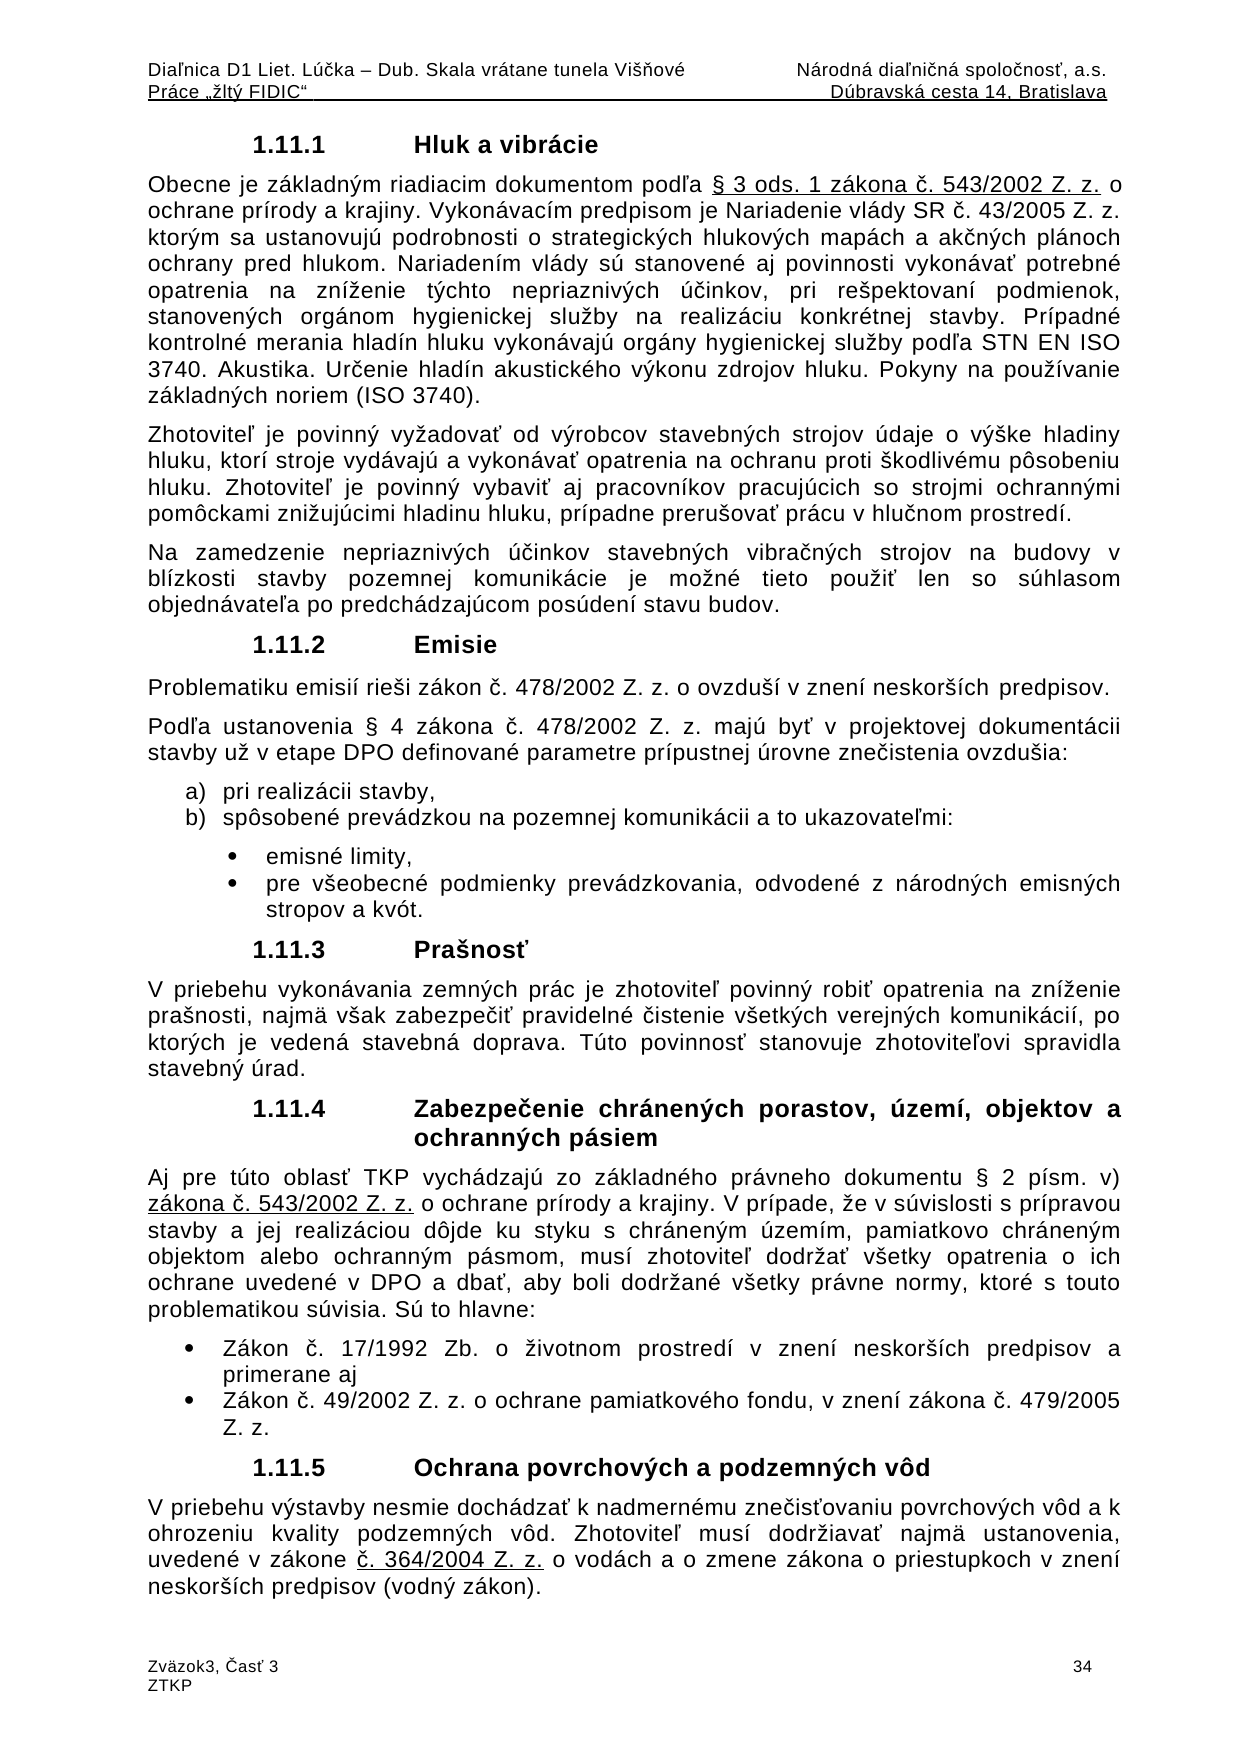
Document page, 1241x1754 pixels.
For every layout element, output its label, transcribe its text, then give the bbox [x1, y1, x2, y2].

list spôsobené prevádzkou na pozemnej komunikácii a to ukazovateľmi: [185, 804, 1122, 831]
subtitle Zabezpečenie chránených porastov, území, objektov a ochranných pásiem [325, 1094, 1122, 1151]
list Zákon č. 17/1992 Zb. o životnom prostredí v znení neskorších predpisov a primerane aj [185, 1334, 1122, 1387]
text V priebehu vykonávania zemných prác je zhotoviteľ povinný robiť opatrenia na zníženie prašnosti, najmä však zabezpečiť pravidelné čistenie všetkých verejných komunikácií, po ktorých je vedená stavebná doprava. Túto povinnosť stanovuje zhotoviteľovi spravidla stavebný úrad. [148, 976, 1122, 1081]
subtitle Hluk a vibrácie [325, 130, 1122, 159]
list pre všeobecné podmienky prevádzkovania, odvodené z národných emisných stropov a kvót. [228, 869, 1122, 922]
list pri realizácii stavby, [185, 778, 1122, 804]
text Aj pre túto oblasť TKP vychádzajú zo základného právneho dokumentu § 2 písm. v) zákona č. 543/2002 Z. z. o ochrane prírody a krajiny. V prípade, že v súvislosti s prípravou stavby a jej realizáciou dôjde ku styku s chráneným územím, pamiatkovo chráneným objektom alebo ochranným pásmom, musí zhotoviteľ dodržať všetky opatrenia o ich ochrane uvedené v DPO a dbať, aby boli dodržané všetky právne normy, ktoré s touto problematikou súvisia. Sú to hlavne: [148, 1164, 1122, 1322]
subtitle Emisie [325, 630, 1122, 659]
text Problematiku emisií rieši zákon č. 478/2002 Z. z. o ovzduší v znení neskorších predpisov. [148, 672, 1122, 700]
text Zhotoviteľ je povinný vyžadovať od výrobcov stavebných strojov údaje o výške hladiny hluku, ktorí stroje vydávajú a vykonávať opatrenia na ochranu proti škodlivému pôsobeniu hluku. Zhotoviteľ je povinný vybaviť aj pracovníkov pracujúcich so strojmi ochrannými pomôckami znižujúcimi hladinu hluku, prípadne prerušovať prácu v hlučnom prostredí. [148, 421, 1122, 526]
text V priebehu výstavby nesmie dochádzať k nadmernému znečisťovaniu povrchových vôd a k ohrozeniu kvality podzemných vôd. Zhotoviteľ musí dodržiavať najmä ustanovenia, uvedené v zákone č. 364/2004 Z. z. o vodách a o zmene zákona o priestupkoch v znení neskorších predpisov (vodný zákon). [148, 1494, 1122, 1599]
list emisné limity, [228, 843, 1122, 869]
text Obecne je základným riadiacim dokumentom podľa § 3 ods. 1 zákona č. 543/2002 Z. z. o ochrane prírody a krajiny. Vykonávacím predpisom je Nariadenie vlády SR č. 43/2005 Z. z. ktorým sa ustanovujú podrobnosti o strategických hlukových mapách a akčných plánoch ochrany pred hlukom. Nariadením vlády sú stanovené aj povinnosti vykonávať potrebné opatrenia na zníženie týchto nepriaznivých účinkov, pri rešpektovaní podmienok, stanovených orgánom hygienickej služby na realizáciu konkrétnej stavby. Prípadné kontrolné merania hladín hluku vykonávajú orgány hygienickej služby podľa STN EN ISO 3740. Akustika. Určenie hladín akustického výkonu zdrojov hluku. Pokyny na používanie základných noriem (ISO 3740). [148, 171, 1122, 408]
subtitle Prašnosť [325, 935, 1122, 963]
text Podľa ustanovenia § 4 zákona č. 478/2002 Z. z. majú byť v projektovej dokumentácii stavby už v etape DPO definované parametre prípustnej úrovne znečistenia ovzdušia: [148, 713, 1122, 766]
subtitle Ochrana povrchových a podzemných vôd [325, 1452, 1122, 1481]
text Na zamedzenie nepriaznivých účinkov stavebných vibračných strojov na budovy v blízkosti stavby pozemnej komunikácie je možné tieto použiť len so súhlasom objednávateľa po predchádzajúcom posúdení stavu budov. [148, 539, 1122, 618]
list Zákon č. 49/2002 Z. z. o ochrane pamiatkového fondu, v znení zákona č. 479/2005 Z. z. [185, 1387, 1122, 1440]
